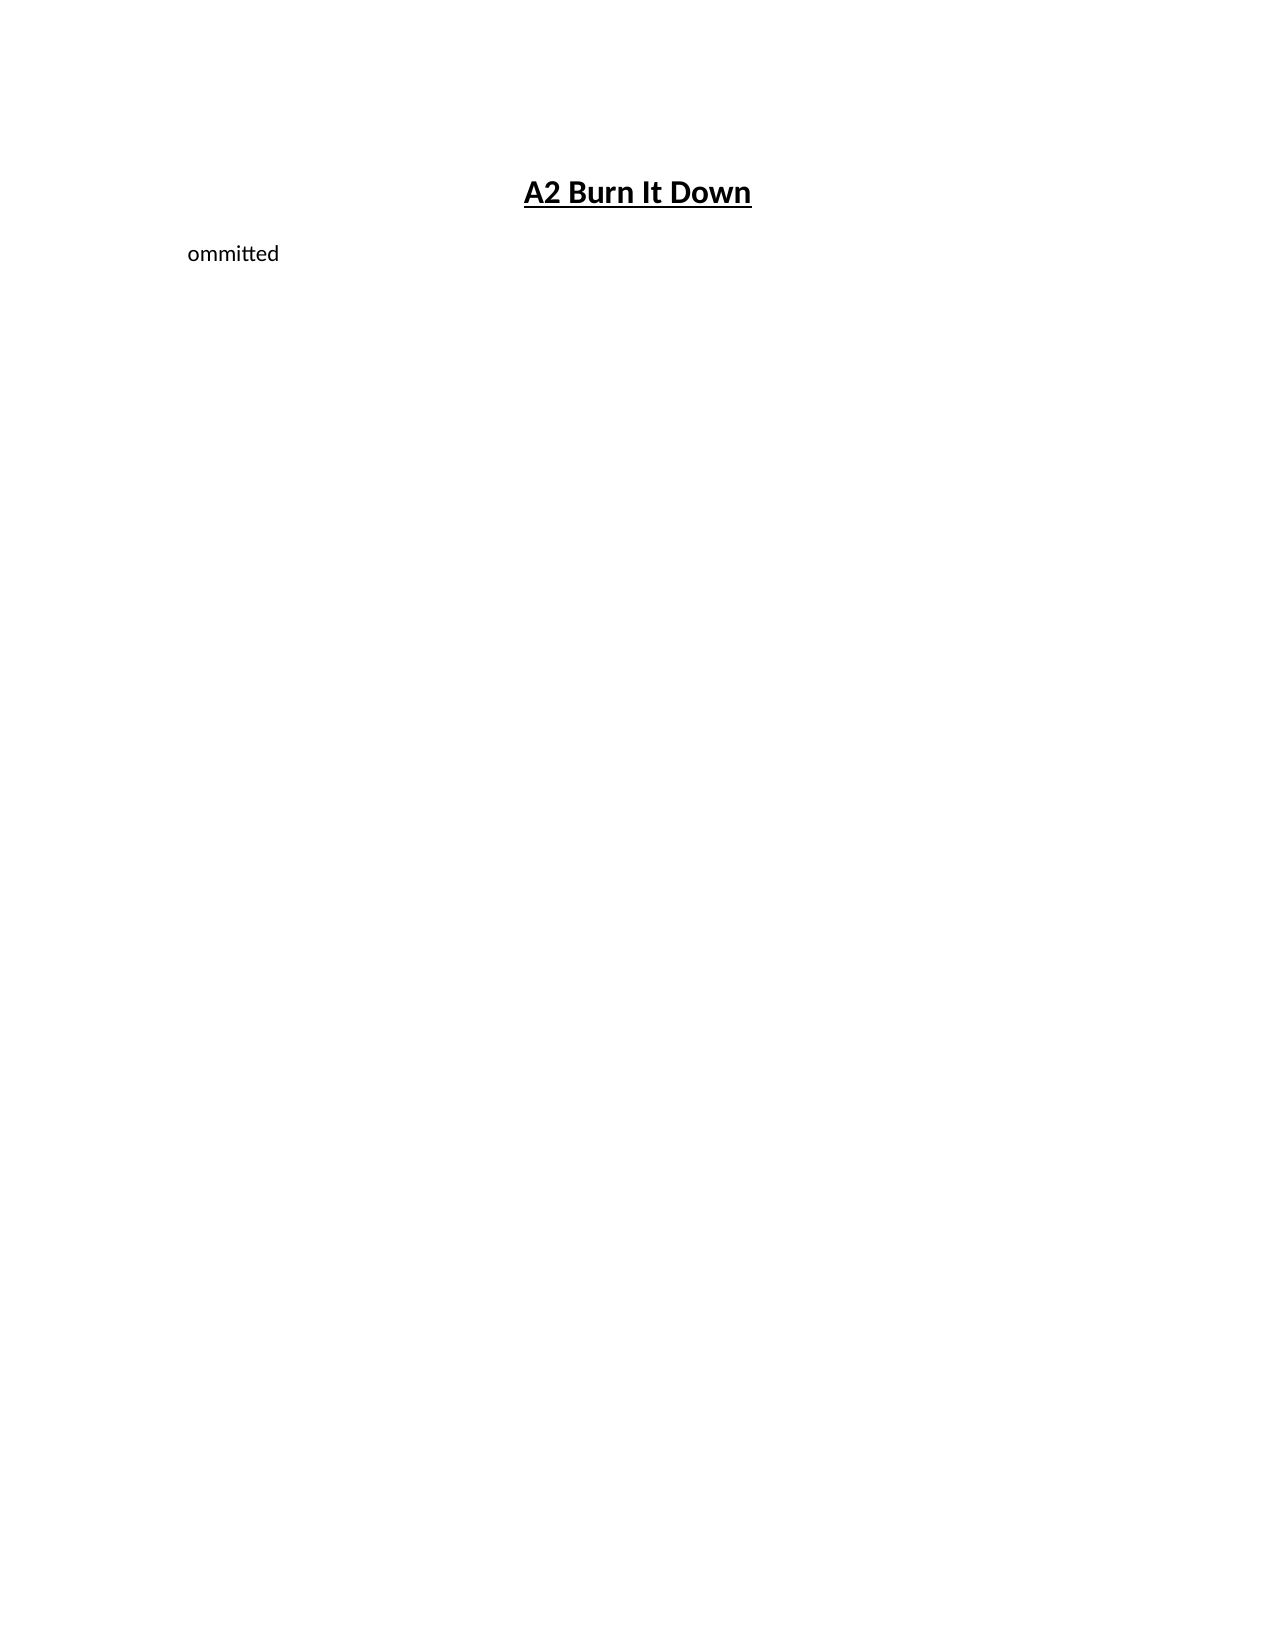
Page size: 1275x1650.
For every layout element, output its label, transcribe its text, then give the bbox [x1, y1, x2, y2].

text ommitted [187, 239, 1087, 268]
subtitle A2 Burn It Down [187, 171, 1087, 212]
